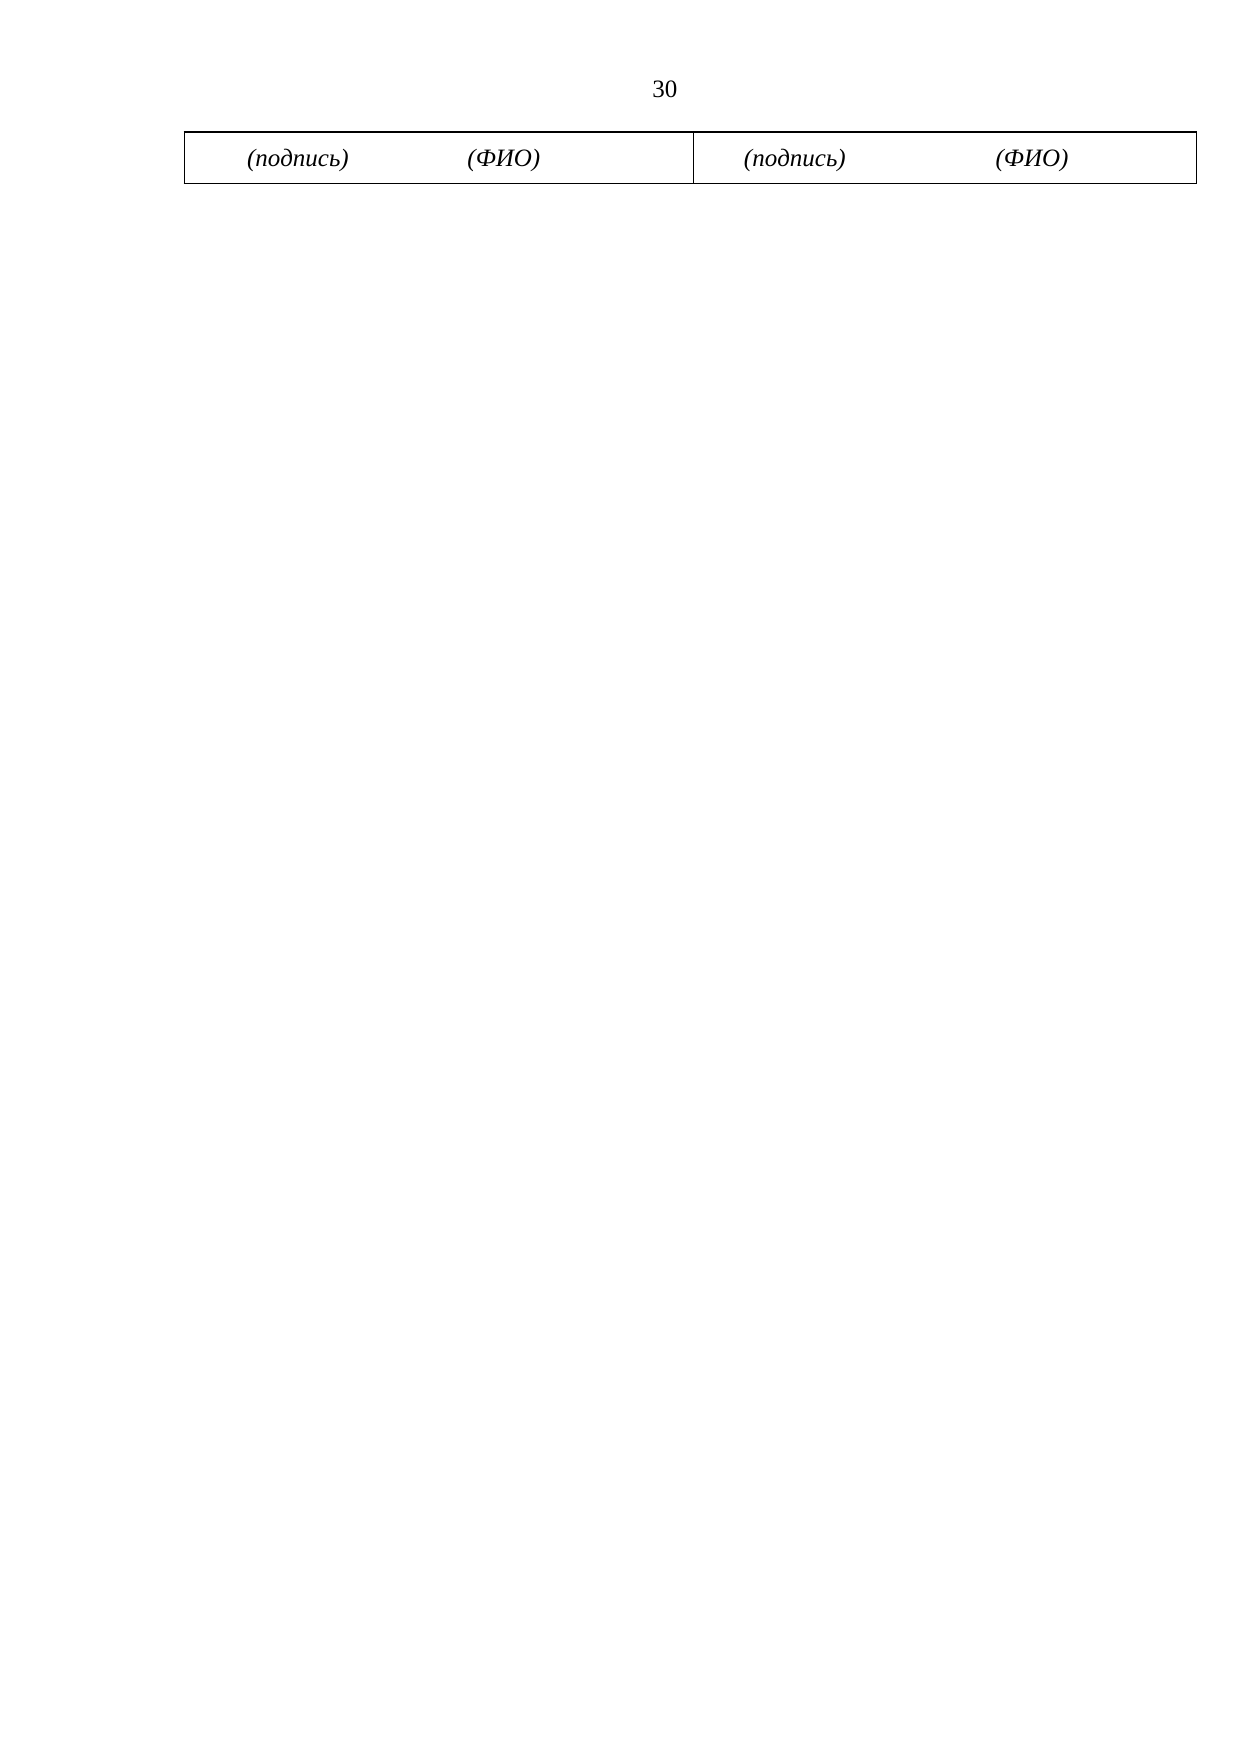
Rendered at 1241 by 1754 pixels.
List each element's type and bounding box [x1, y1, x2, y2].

table_cell [185, 133, 693, 182]
table_cell [694, 133, 1196, 182]
